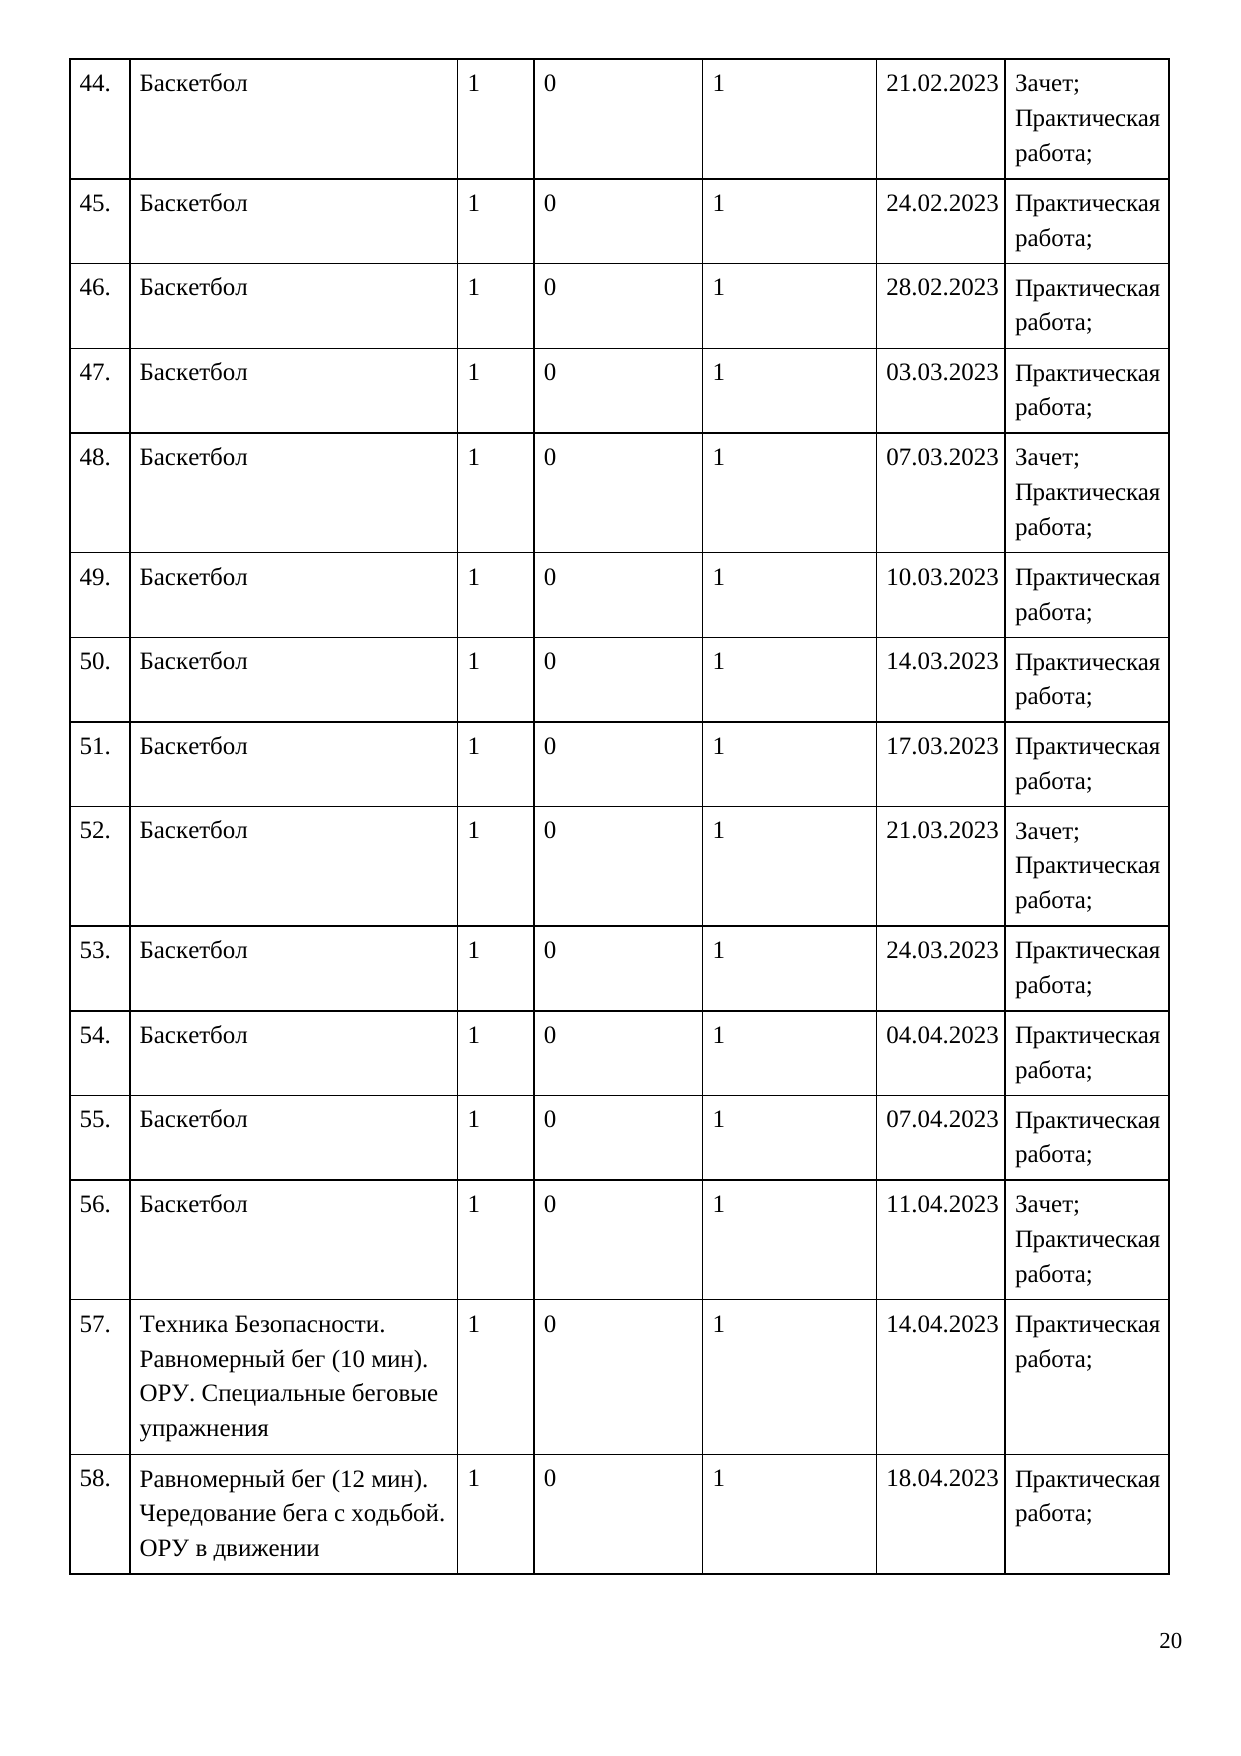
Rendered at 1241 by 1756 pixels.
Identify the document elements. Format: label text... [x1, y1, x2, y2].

table_cell 1 [458, 553, 533, 636]
table_cell Техника Безопасности. Равномерный бег (10 мин). ОРУ. Специальные беговые упражнения [131, 1300, 457, 1453]
table_cell 1 [458, 349, 533, 432]
table_cell Зачет; Практическая работа; [1006, 434, 1168, 552]
table_cell 1 [703, 60, 876, 178]
table_cell Баскетбол [131, 60, 457, 178]
table_cell 45. [71, 180, 129, 263]
table_cell Зачет; Практическая работа; [1006, 60, 1168, 178]
table_cell Баскетбол [131, 1096, 457, 1179]
table_cell 57. [71, 1300, 129, 1453]
table_cell 1 [458, 807, 533, 925]
table_cell 1 [458, 264, 533, 347]
table_cell Практическая работа; [1006, 553, 1168, 636]
table_cell Практическая работа; [1006, 723, 1168, 806]
table_cell 0 [535, 264, 702, 347]
table_cell 24.02.2023 [877, 180, 1004, 263]
table_cell 1 [458, 1181, 533, 1299]
table_cell 50. [71, 638, 129, 721]
table_cell 0 [535, 807, 702, 925]
table_cell Баскетбол [131, 1012, 457, 1094]
table_cell 04.04.2023 [877, 1012, 1004, 1094]
table_cell 44. [71, 60, 129, 178]
table_cell 07.04.2023 [877, 1096, 1004, 1179]
table_cell 10.03.2023 [877, 553, 1004, 636]
table_cell Практическая работа; [1006, 1012, 1168, 1094]
table_cell Баскетбол [131, 1181, 457, 1299]
table_cell 0 [535, 434, 702, 552]
table_cell Баскетбол [131, 434, 457, 552]
table_cell Практическая работа; [1006, 1096, 1168, 1179]
table_cell 03.03.2023 [877, 349, 1004, 432]
table_cell 11.04.2023 [877, 1181, 1004, 1299]
table_cell 1 [703, 1012, 876, 1094]
table_cell Практическая работа; [1006, 638, 1168, 721]
table_cell 0 [535, 927, 702, 1010]
table_cell 52. [71, 807, 129, 925]
table_cell 0 [535, 638, 702, 721]
table_cell 18.04.2023 [877, 1455, 1004, 1573]
table_cell 1 [703, 1181, 876, 1299]
table_cell 17.03.2023 [877, 723, 1004, 806]
table_cell 1 [458, 1012, 533, 1094]
table_cell 0 [535, 1455, 702, 1573]
table_cell Практическая работа; [1006, 180, 1168, 263]
table_cell 1 [703, 927, 876, 1010]
table_cell 14.04.2023 [877, 1300, 1004, 1453]
table_cell 1 [458, 434, 533, 552]
table_cell 1 [703, 807, 876, 925]
table_cell 1 [703, 180, 876, 263]
table_cell 21.02.2023 [877, 60, 1004, 178]
table_cell Баскетбол [131, 553, 457, 636]
table_cell Практическая работа; [1006, 1300, 1168, 1453]
table_cell 1 [703, 723, 876, 806]
table_cell Практическая работа; [1006, 349, 1168, 432]
table_cell 0 [535, 349, 702, 432]
table_cell 1 [703, 1455, 876, 1573]
table_cell 0 [535, 723, 702, 806]
table_cell 55. [71, 1096, 129, 1179]
table_cell Баскетбол [131, 180, 457, 263]
table_cell 0 [535, 1181, 702, 1299]
table_cell 1 [458, 723, 533, 806]
table_cell 54. [71, 1012, 129, 1094]
table_cell 58. [71, 1455, 129, 1573]
table_cell 56. [71, 1181, 129, 1299]
table_cell 48. [71, 434, 129, 552]
table_cell Зачет; Практическая работа; [1006, 807, 1168, 925]
table_cell 1 [458, 1096, 533, 1179]
table_cell 28.02.2023 [877, 264, 1004, 347]
table_cell 07.03.2023 [877, 434, 1004, 552]
table_cell Баскетбол [131, 807, 457, 925]
table_cell 0 [535, 60, 702, 178]
table_cell 47. [71, 349, 129, 432]
table_cell 51. [71, 723, 129, 806]
table_cell 14.03.2023 [877, 638, 1004, 721]
table_cell 1 [458, 1300, 533, 1453]
table_cell 1 [703, 349, 876, 432]
table_cell 1 [458, 180, 533, 263]
table_cell 1 [703, 264, 876, 347]
table_cell 1 [458, 927, 533, 1010]
table_cell Практическая работа; [1006, 264, 1168, 347]
table_cell 1 [458, 638, 533, 721]
table_cell 1 [703, 638, 876, 721]
table_cell Баскетбол [131, 349, 457, 432]
table_cell 1 [703, 553, 876, 636]
table_cell 49. [71, 553, 129, 636]
table_cell Баскетбол [131, 264, 457, 347]
table_cell 1 [703, 434, 876, 552]
table_cell 21.03.2023 [877, 807, 1004, 925]
table_cell Практическая работа; [1006, 927, 1168, 1010]
table_cell 0 [535, 1096, 702, 1179]
table_cell 0 [535, 180, 702, 263]
table_cell Равномерный бег (12 мин). Чередование бега с ходьбой. ОРУ в движении [131, 1455, 457, 1573]
table_cell Зачет; Практическая работа; [1006, 1181, 1168, 1299]
table_cell 1 [458, 1455, 533, 1573]
table_cell 0 [535, 553, 702, 636]
table_cell Баскетбол [131, 723, 457, 806]
table_cell Практическая работа; [1006, 1455, 1168, 1573]
table_cell 24.03.2023 [877, 927, 1004, 1010]
table_cell Баскетбол [131, 927, 457, 1010]
table_cell 1 [703, 1096, 876, 1179]
table_cell 1 [458, 60, 533, 178]
table_cell 1 [703, 1300, 876, 1453]
table_cell 0 [535, 1012, 702, 1094]
table_cell 0 [535, 1300, 702, 1453]
table_cell Баскетбол [131, 638, 457, 721]
table_cell 53. [71, 927, 129, 1010]
table_cell 46. [71, 264, 129, 347]
